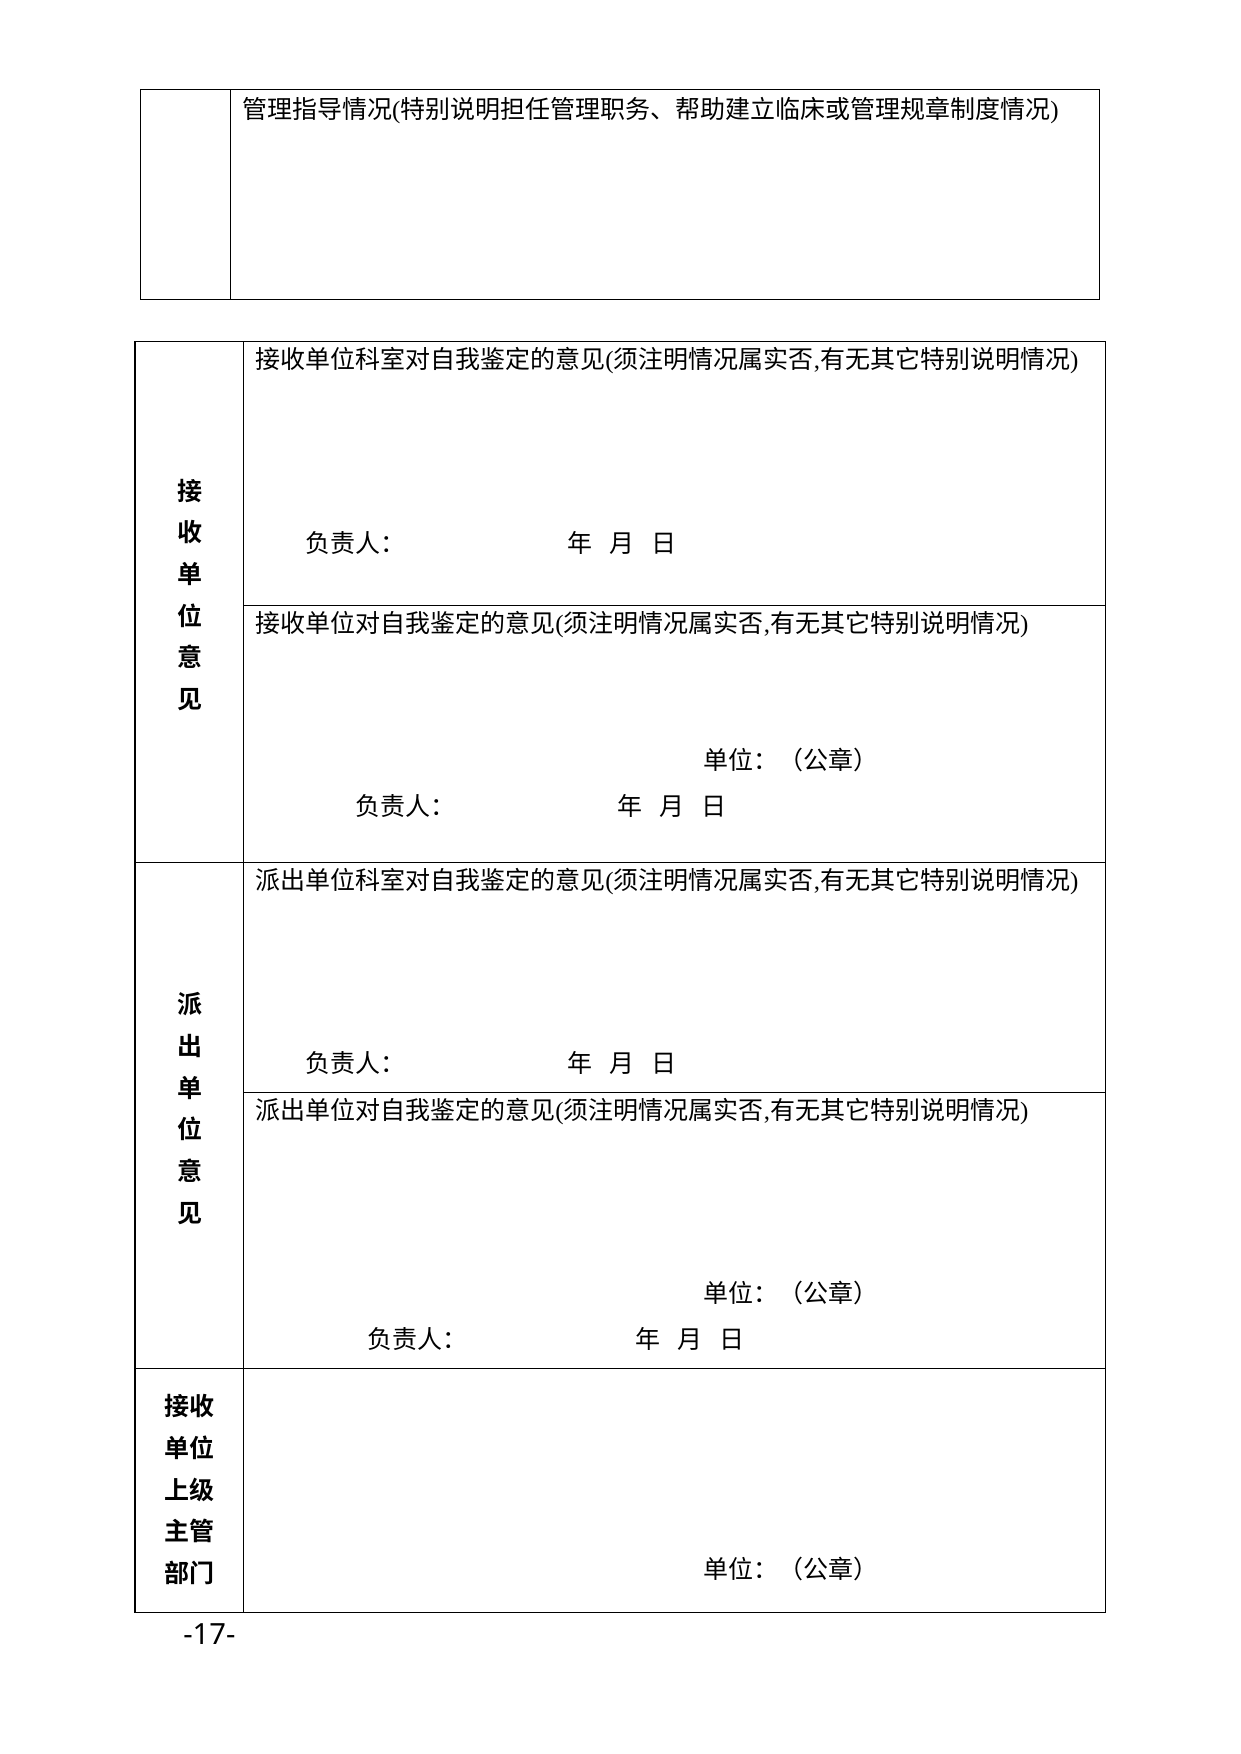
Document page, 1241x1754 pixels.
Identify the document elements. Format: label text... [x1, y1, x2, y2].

table_cell 派出单位对自我鉴定的意见(须注明情况属实否,有无其它特别说明情况) 单位：（公章） 负责人： 年 月 日 [244, 1093, 1105, 1368]
table_cell 接收单位对自我鉴定的意见(须注明情况属实否,有无其它特别说明情况) 单位：（公章） 负责人： 年 月 日 [244, 606, 1105, 862]
table_cell 派 出 单 位 意 见 [136, 863, 243, 1368]
table_cell 单位：（公章） 负责人： 年 月 日 [244, 1369, 1105, 1612]
table_cell 派出单位科室对自我鉴定的意见(须注明情况属实否,有无其它特别说明情况) 负责人： 年 月 日 [244, 863, 1105, 1092]
table_cell 接收 单位 上级 主管 部门 意见 [136, 1369, 243, 1612]
table_cell 管理指导情况(特别说明担任管理职务、帮助建立临床或管理规章制度情况) [231, 90, 1099, 298]
table_header 接 收 单 位 意 见 [136, 342, 243, 862]
table_header 接收单位科室对自我鉴定的意见(须注明情况属实否,有无其它特别说明情况) 负责人： 年 月 日 [244, 342, 1105, 604]
